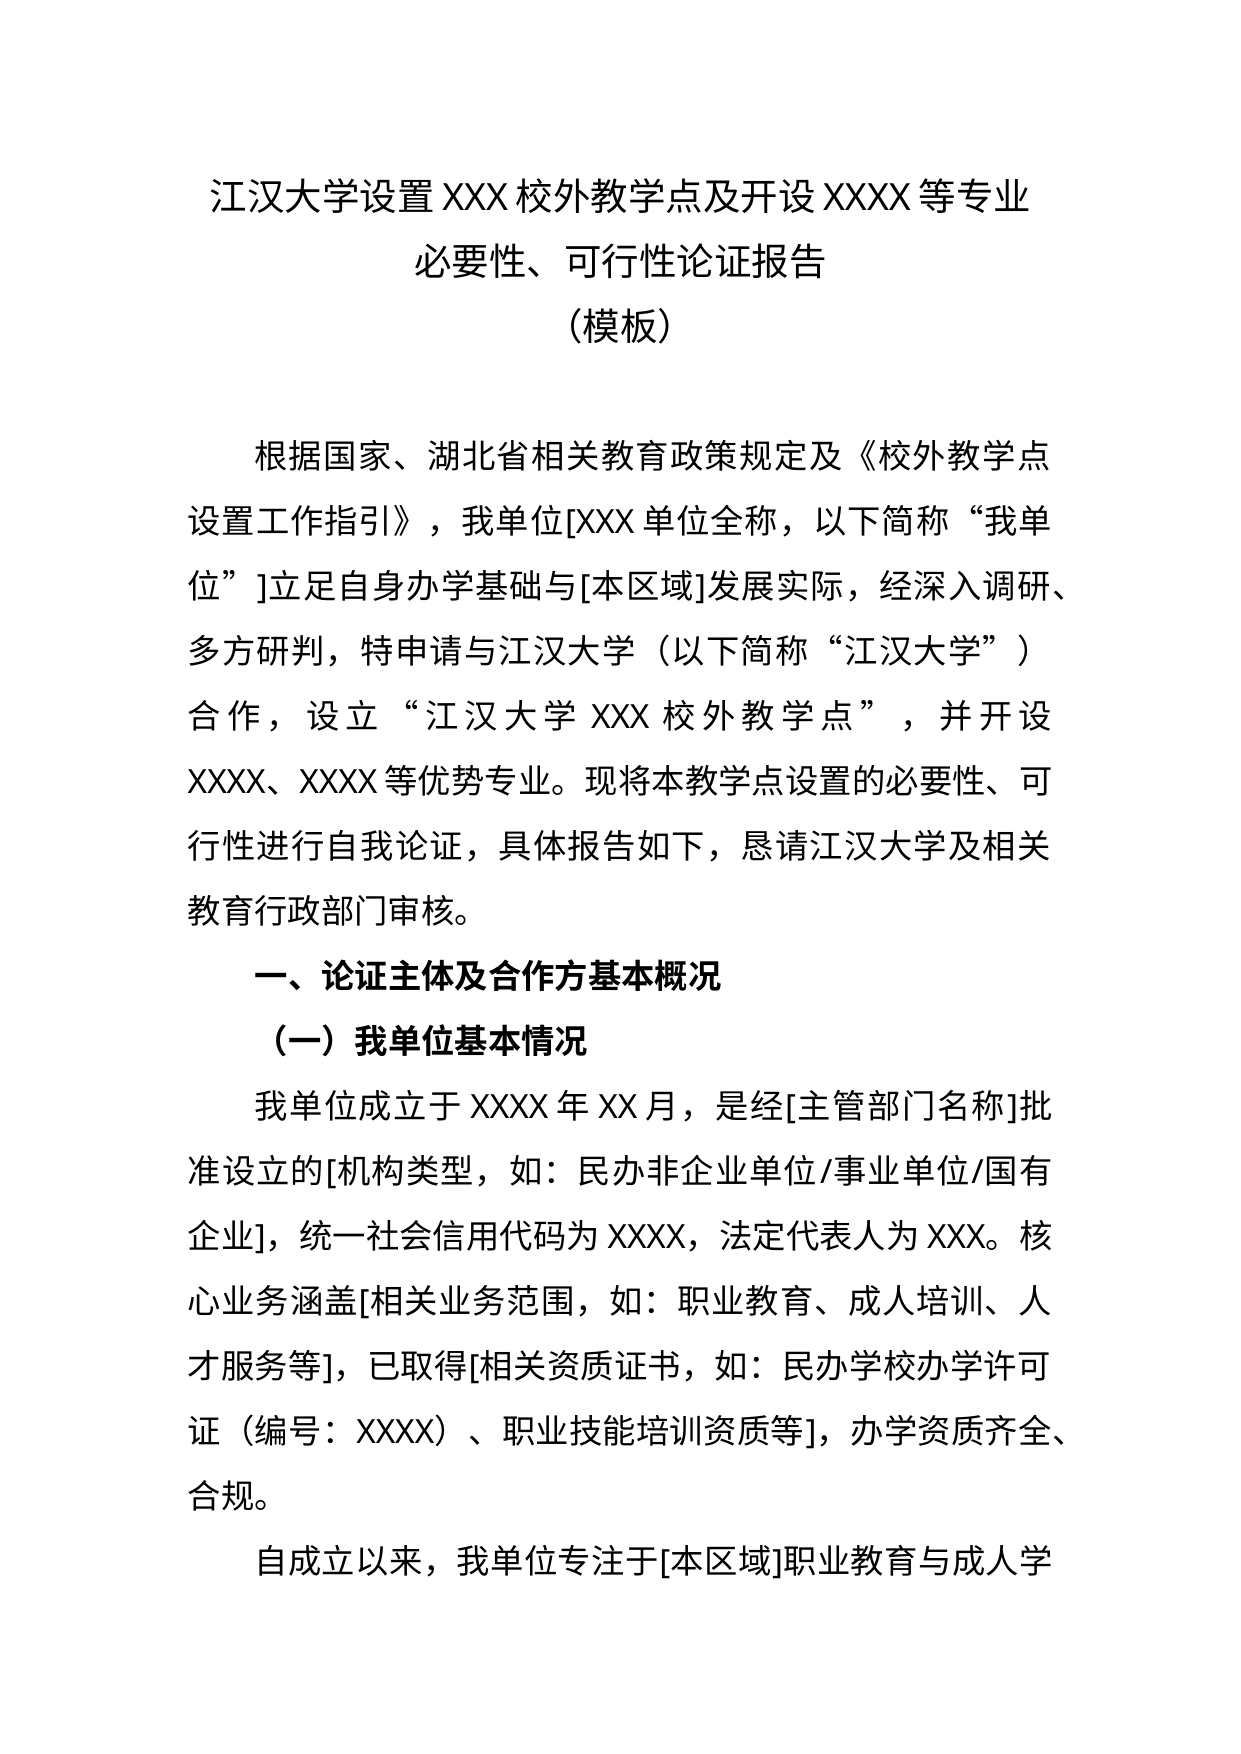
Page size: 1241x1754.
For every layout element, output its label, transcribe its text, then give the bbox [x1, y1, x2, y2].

text （模板） [187, 292, 1053, 357]
text 根据国家、湖北省相关教育政策规定及《校外教学点设置工作指引》，我单位[XXX单位全称，以下简称“我单位”]立足自身办学基础与[本区域]发展实际，经深入调研、多方研判，特申请与江汉大学（以下简称“江汉大学”）合作，设立“江汉大学XXX校外教学点”，并开设XXXX、XXXX等优势专业。现将本教学点设置的必要性、可行性进行自我论证，具体报告如下，恳请江汉大学及相关教育行政部门审核。 [187, 422, 1053, 942]
text 一、论证主体及合作方基本概况 [187, 942, 1053, 1007]
text 江汉大学设置XXX校外教学点及开设XXXX等专业 [187, 162, 1053, 227]
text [187, 1527, 1053, 1592]
text 必要性、可行性论证报告 [187, 227, 1053, 292]
text （一）我单位基本情况 [187, 1007, 1053, 1072]
text 我单位成立于XXXX年XX月，是经[主管部门名称]批准设立的[机构类型，如：民办非企业单位/事业单位/国有企业]，统一社会信用代码为XXXX，法定代表人为XXX。核心业务涵盖[相关业务范围，如：职业教育、成人培训、人才服务等]，已取得[相关资质证书，如：民办学校办学许可证（编号：XXXX）、职业技能培训资质等]，办学资质齐全、合规。 [187, 1072, 1053, 1527]
